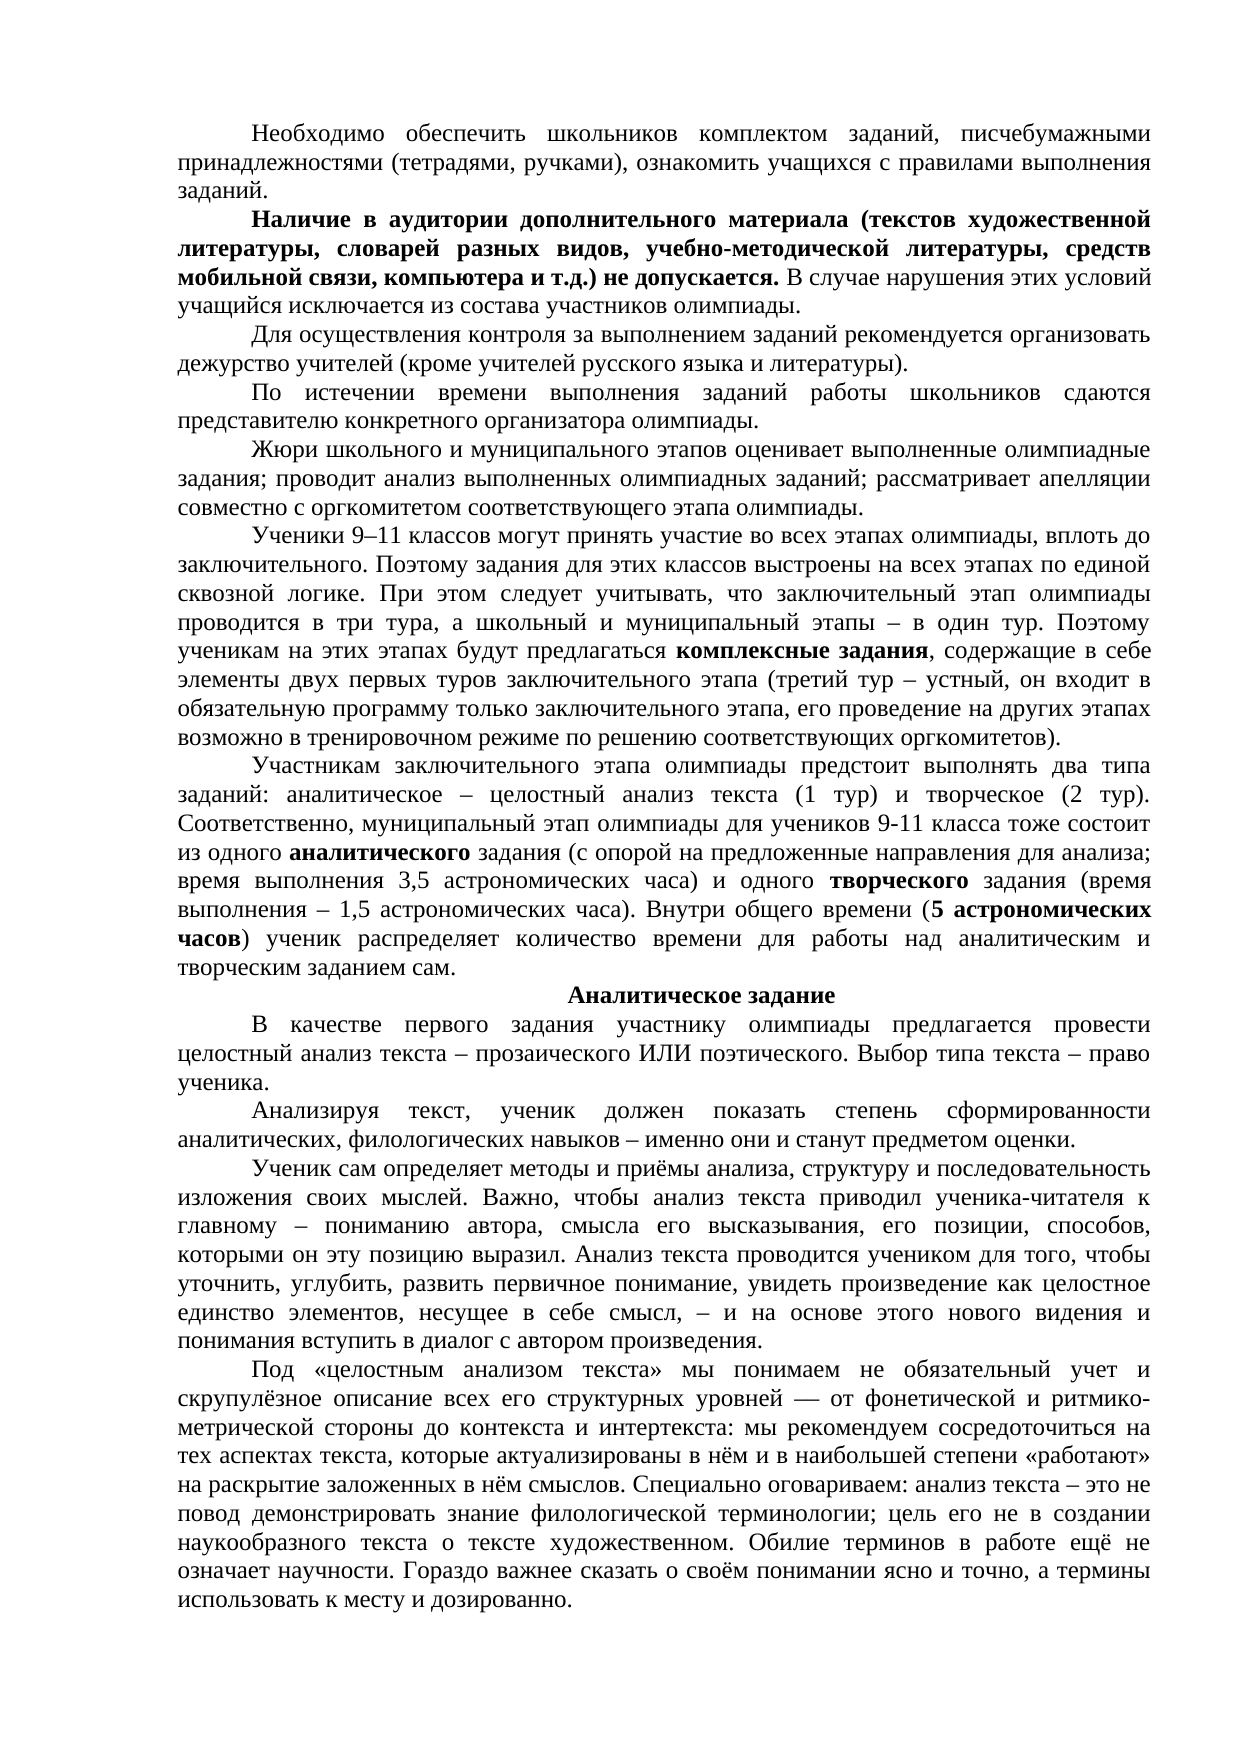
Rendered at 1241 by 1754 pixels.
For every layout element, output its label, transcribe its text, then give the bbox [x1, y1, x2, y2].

text Жюри школьного и муниципального этапов оценивает выполненные олимпиадные задания; проводит анализ выполненных олимпиадных заданий; рассматривает апелляции совместно с оргкомитетом соответствующего этапа олимпиады. [177, 434, 1152, 521]
text Аналитическое задание [177, 981, 1152, 1009]
text Необходимо обеспечить школьников комплектом заданий, писчебумажными принадлежностями (тетрадями, ручками), ознакомить учащихся с правилами выполнения заданий. [177, 118, 1152, 204]
text В качестве первого задания участнику олимпиады предлагается провести целостный анализ текста – прозаического ИЛИ поэтического. Выбор типа текста – право ученика. [177, 1009, 1152, 1096]
text Ученики 9–11 классов могут принять участие во всех этапах олимпиады, вплоть до заключительного. Поэтому задания для этих классов выстроены на всех этапах по единой сквозной логике. При этом следует учитывать, что заключительный этап олимпиады проводится в три тура, а школьный и муниципальный этапы – в один тур. Поэтому ученикам на этих этапах будут предлагаться комплексные задания, содержащие в себе элементы двух первых туров заключительного этапа (третий тур – устный, он входит в обязательную программу только заключительного этапа, его проведение на других этапах возможно в тренировочном режиме по решению соответствующих оргкомитетов). [177, 521, 1152, 751]
text По истечении времени выполнения заданий работы школьников сдаются представителю конкретного организатора олимпиады. [177, 377, 1152, 434]
text Анализируя текст, ученик должен показать степень сформированности аналитических, филологических навыков – именно они и станут предметом оценки. [177, 1096, 1152, 1153]
text Наличие в аудитории дополнительного материала (текстов художественной литературы, словарей разных видов, учебно-методической литературы, средств мобильной связи, компьютера и т.д.) не допускается. В случае нарушения этих условий учащийся исключается из состава участников олимпиады. [177, 204, 1152, 319]
text Для осуществления контроля за выполнением заданий рекомендуется организовать дежурство учителей (кроме учителей русского языка и литературы). [177, 319, 1152, 377]
text Под «целостным анализом текста» мы понимаем не обязательный учет и скрупулёзное описание всех его структурных уровней –– от фонетической и ритмико-метрической стороны до контекста и интертекста: мы рекомендуем сосредоточиться на тех аспектах текста, которые актуализированы в нём и в наибольшей степени «работают» на раскрытие заложенных в нём смыслов. Специально оговариваем: анализ текста – это не повод демонстрировать знание филологической терминологии; цель его не в создании наукообразного текста о тексте художественном. Обилие терминов в работе ещё не означает научности. Гораздо важнее сказать о своём понимании ясно и точно, а термины использовать к месту и дозированно. [177, 1354, 1152, 1613]
text Участникам заключительного этапа олимпиады предстоит выполнять два типа заданий: аналитическое – целостный анализ текста (1 тур) и творческое (2 тур). Соответственно, муниципальный этап олимпиады для учеников 9-11 класса тоже состоит из одного аналитического задания (с опорой на предложенные направления для анализа; время выполнения 3,5 астрономических часа) и одного творческого задания (время выполнения – 1,5 астрономических часа). Внутри общего времени (5 астрономических часов) ученик распределяет количество времени для работы над аналитическим и творческим заданием сам. [177, 751, 1152, 981]
text Ученик сам определяет методы и приёмы анализа, структуру и последовательность изложения своих мыслей. Важно, чтобы анализ текста приводил ученика-читателя к главному – пониманию автора, смысла его высказывания, его позиции, способов, которыми он эту позицию выразил. Анализ текста проводится учеником для того, чтобы уточнить, углубить, развить первичное понимание, увидеть произведение как целостное единство элементов, несущее в себе смысл, – и на основе этого нового видения и понимания вступить в диалог с автором произведения. [177, 1153, 1152, 1354]
